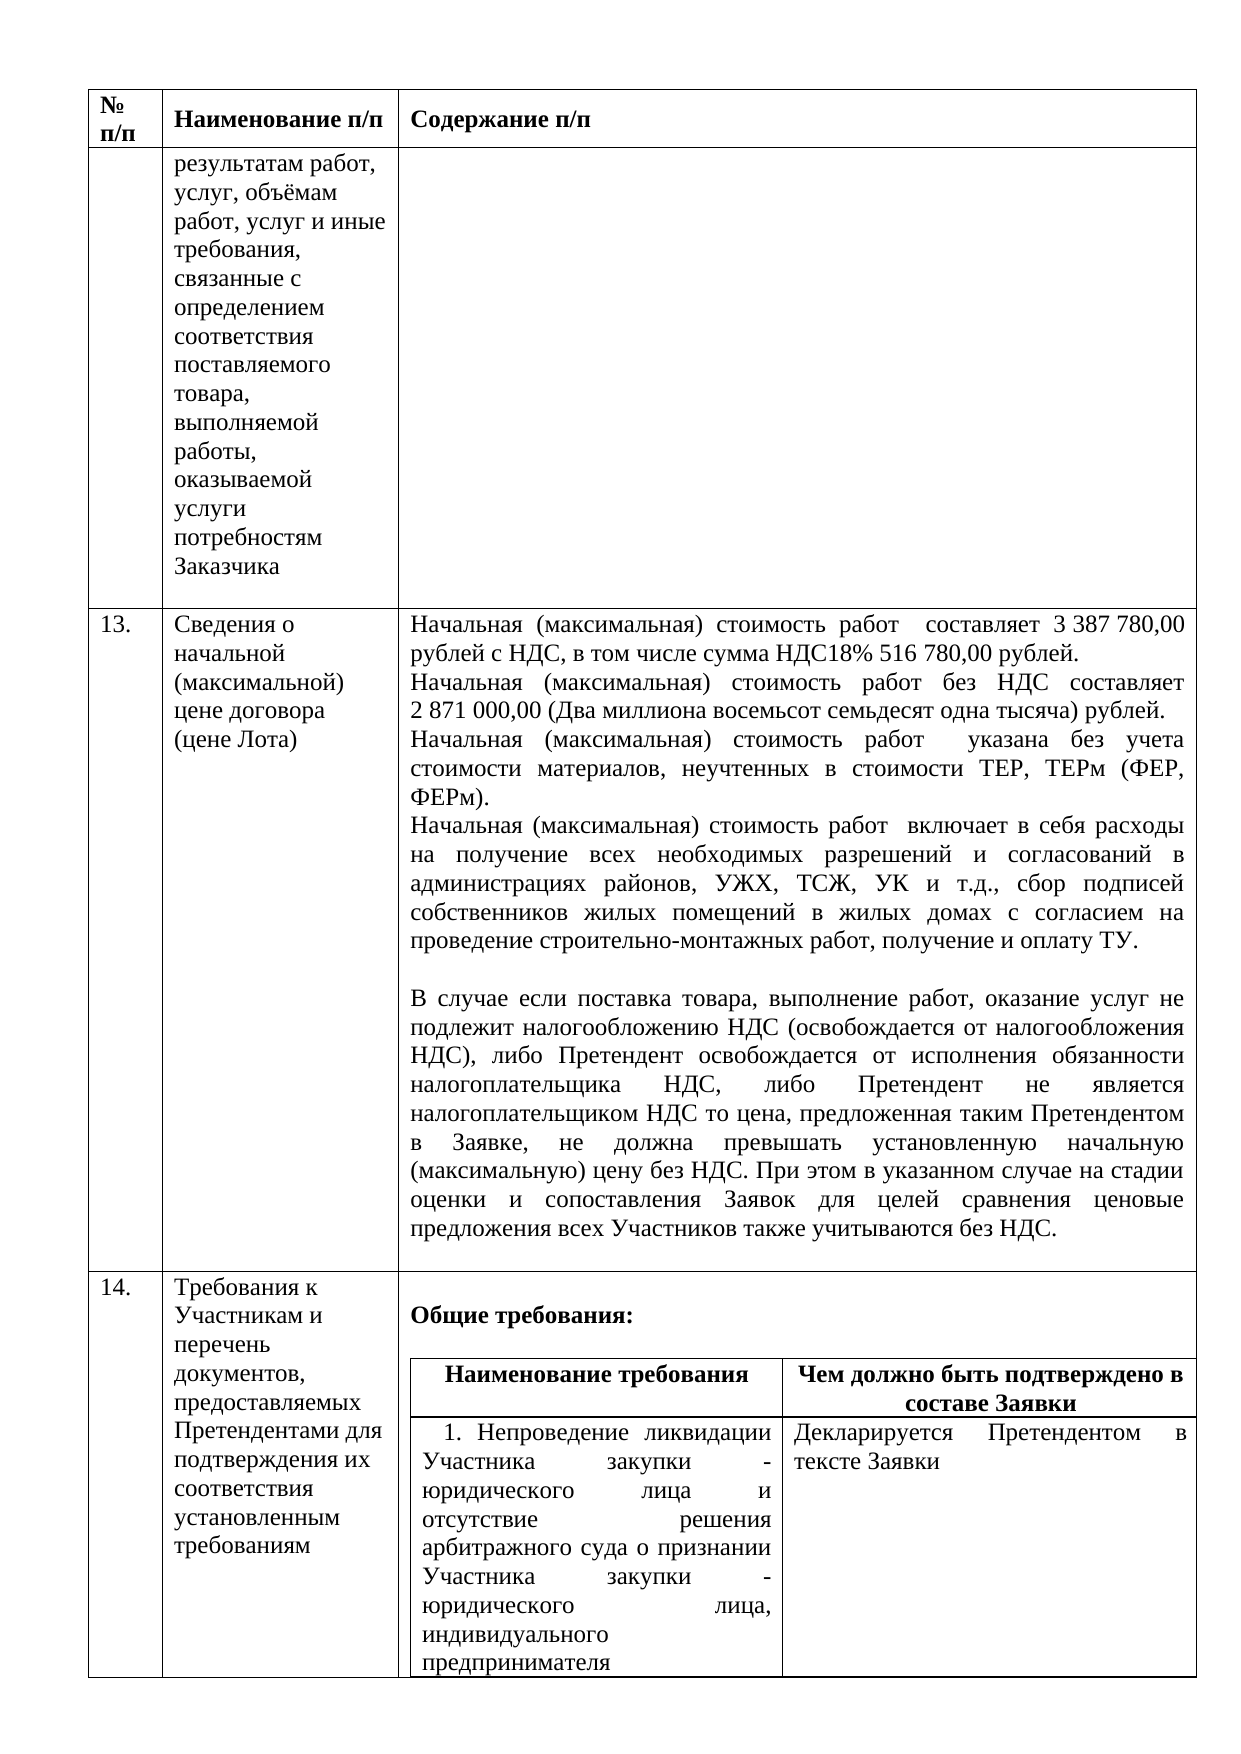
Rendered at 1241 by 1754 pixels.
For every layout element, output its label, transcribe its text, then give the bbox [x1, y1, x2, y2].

table_cell [89, 1272, 162, 1677]
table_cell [163, 148, 398, 608]
table_cell [89, 609, 162, 1271]
table_header № п/п [89, 90, 162, 147]
table_header Содержание п/п [399, 90, 1196, 147]
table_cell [163, 1272, 398, 1677]
table_cell Общие требования: Дополнительные требования: [399, 1272, 1196, 1677]
table_header Наименование п/п [163, 90, 398, 147]
table_cell [89, 148, 162, 608]
table_cell Сведения о начальной (максимальной) цене договора (цене Лота) [163, 609, 398, 1271]
table_cell Начальная (максимальная) стоимость работ составляет 3 387 780,00 рублей с НДС, в том числе сумма НДС18% 516 780,00 рублей. Начальная (максимальная) стоимость работ без НДС составляет 2 871 000,00 (Два миллиона восемьсот семьдесят одна тысяча) рублей. Начальная (максимальная) стоимость работ указана без учета стоимости материалов, неучтенных в стоимости ТЕР, ТЕРм (ФЕР, ФЕРм). Начальная (максимальная) стоимость работ включает в себя расходы на получение всех необходимых разрешений и согласований в администрациях районов, УЖХ, ТСЖ, УК и т.д., сбор подписей собственников жилых помещений в жилых домах с согласием на проведение строительно-монтажных работ, получение и оплату ТУ. В случае если поставка товара, выполнение работ, оказание услуг не подлежит налогообложению НДС (освобождается от налогообложения НДС), либо Претендент освобождается от исполнения обязанности налогоплательщика НДС, либо Претендент не является налогоплательщиком НДС то цена, предложенная таким Претендентом в Заявке, не должна превышать установленную начальную (максимальную) цену без НДС. При этом в указанном случае на стадии оценки и сопоставления Заявок для целей сравнения ценовые предложения всех Участников также учитываются без НДС. [399, 609, 1196, 1271]
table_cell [399, 148, 1196, 608]
